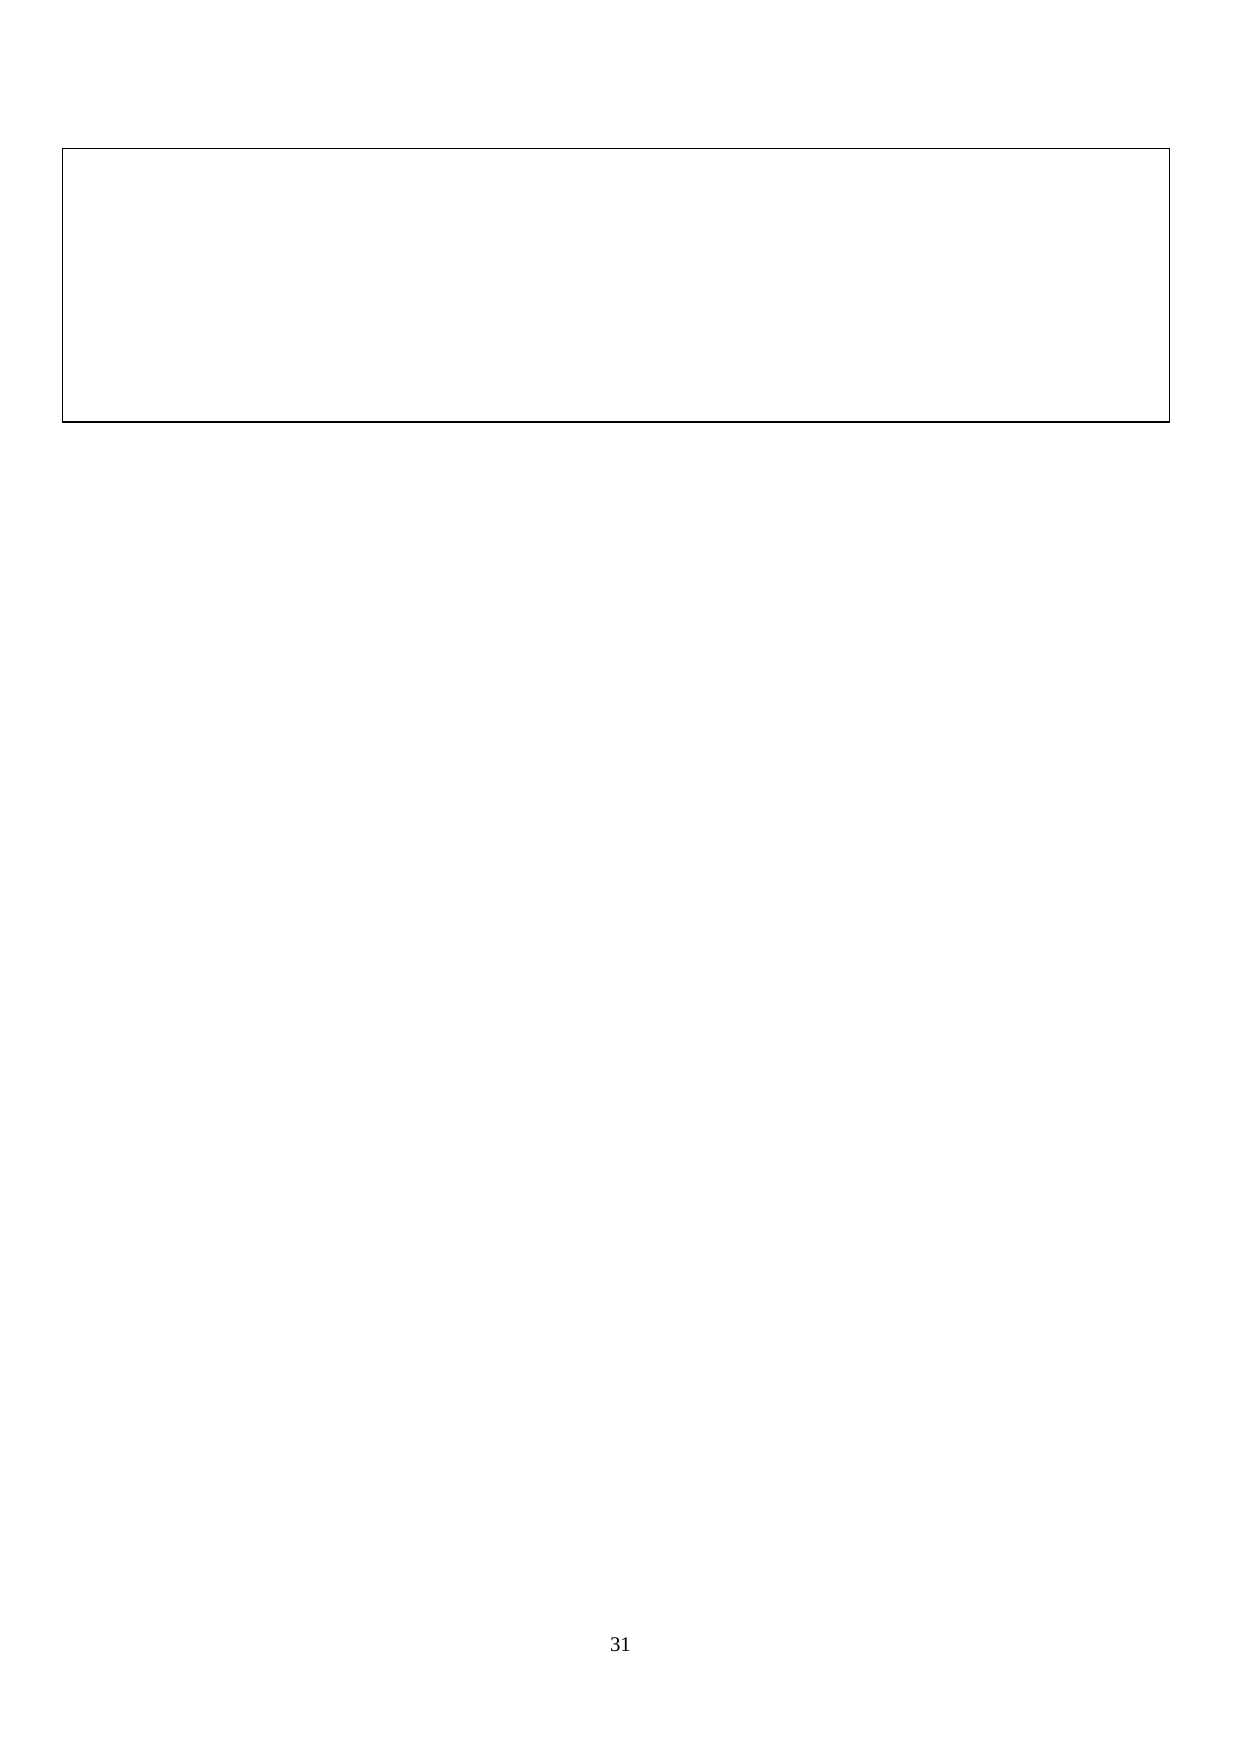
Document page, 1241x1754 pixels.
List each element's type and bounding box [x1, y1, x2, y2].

table_cell [63, 149, 1169, 421]
